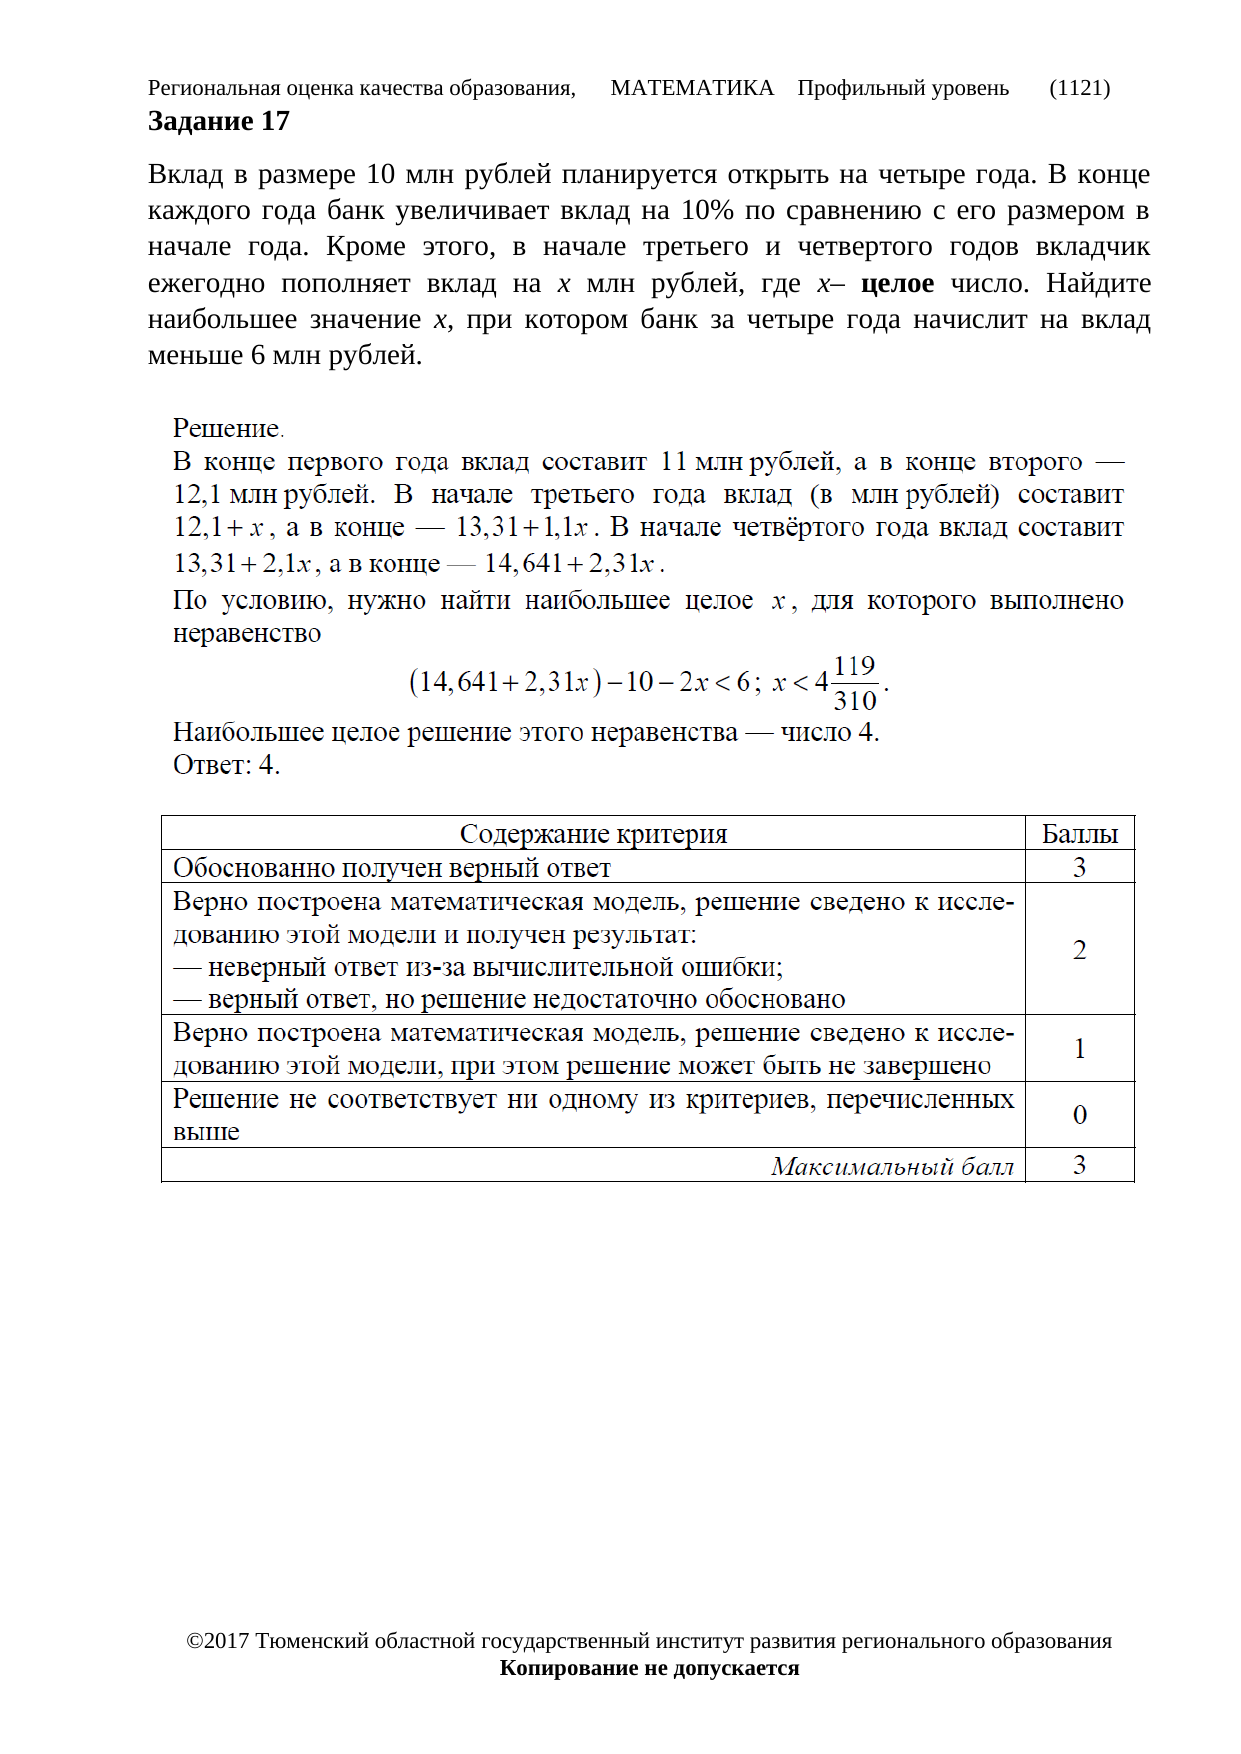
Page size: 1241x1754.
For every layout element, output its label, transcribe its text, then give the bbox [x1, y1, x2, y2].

text Вклад в размере 10 млн рублей планируется открыть на четыре года. В конце каждого года банк увеличивает вклад на 10% по сравнению с его размером в начале года. Кроме этого, в начале третьего и четвертого годов вкладчик ежегодно пополняет вклад на x млн рублей, где x– целое число. Найдите наибольшее значение x, при котором банк за четыре года начислит на вклад меньше 6 млн рублей. [148, 156, 1152, 371]
text Задание 17 [148, 103, 1152, 137]
